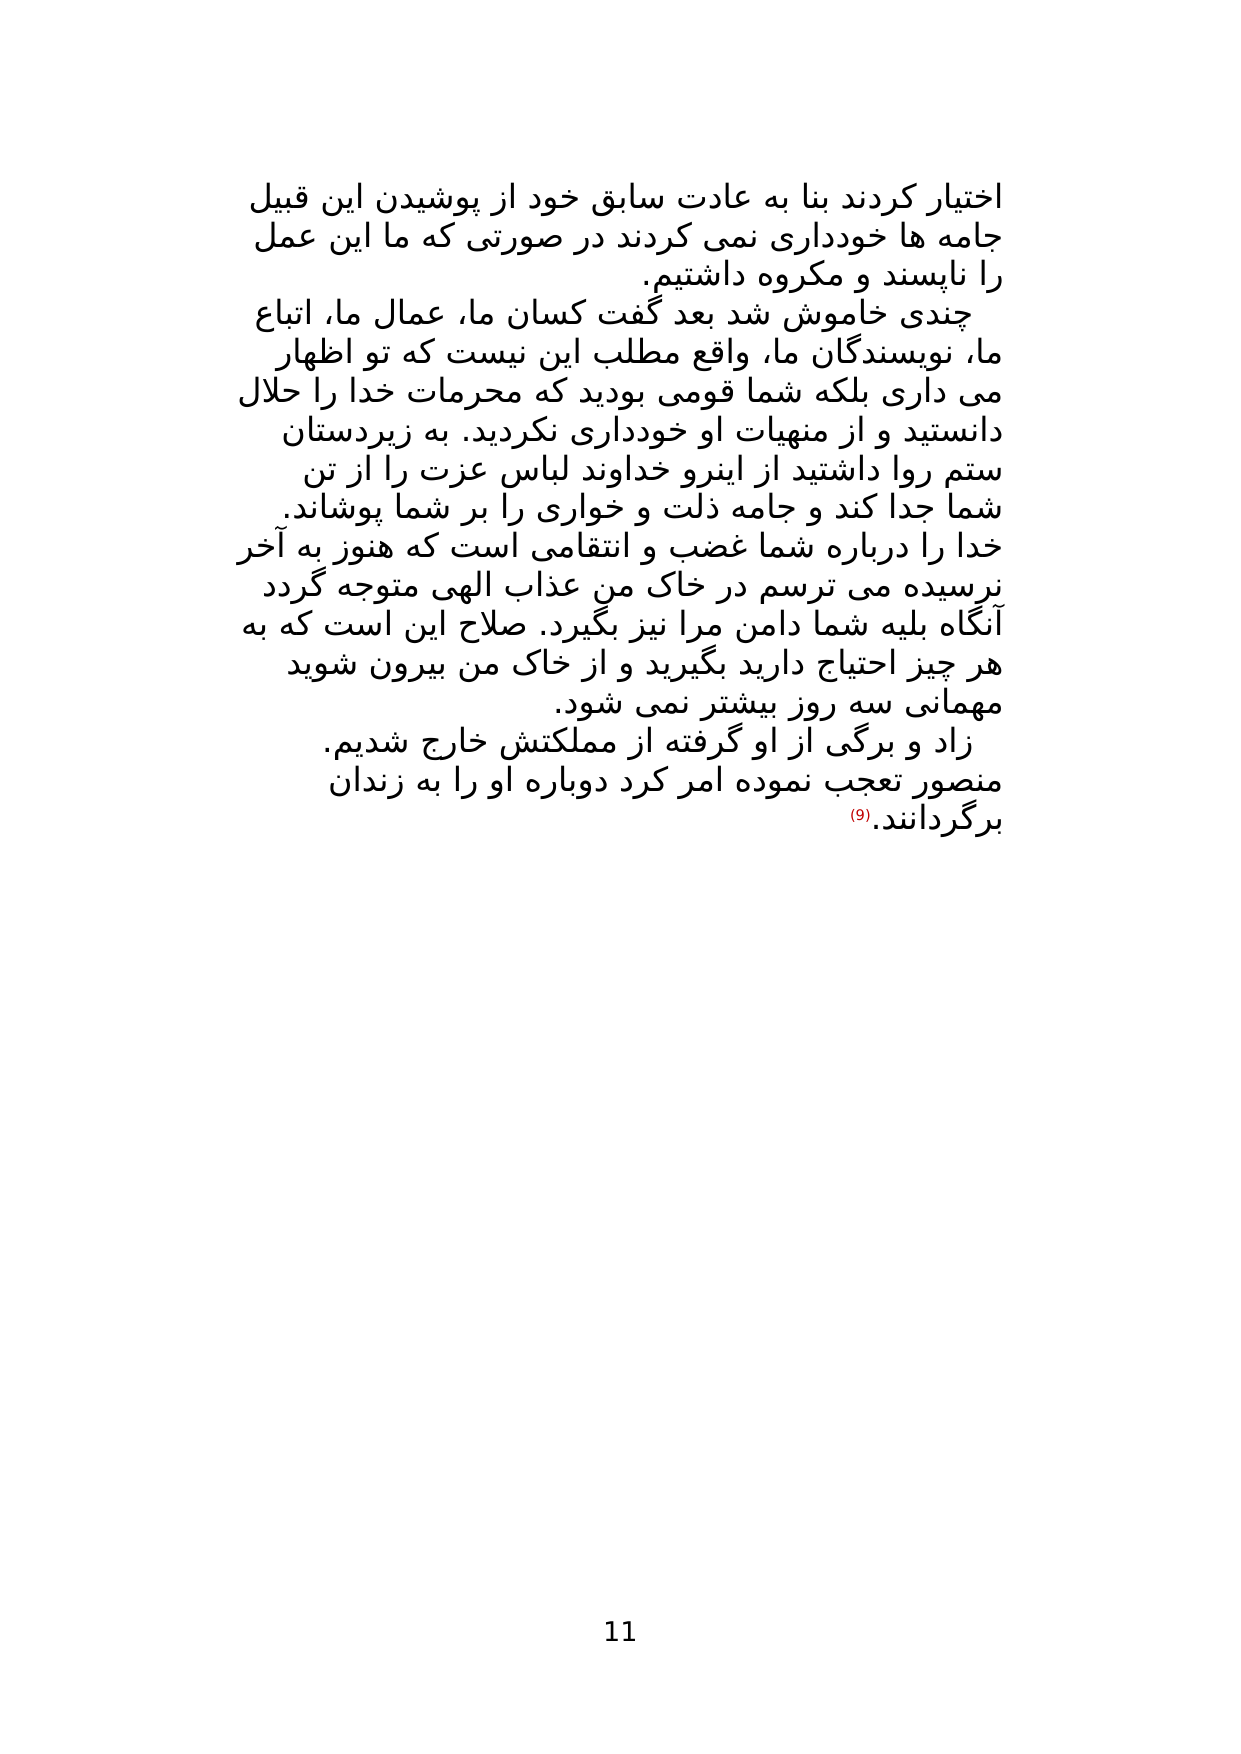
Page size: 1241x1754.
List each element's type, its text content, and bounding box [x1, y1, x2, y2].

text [236, 177, 1004, 294]
text زاد و برگی از او گرفته از مملکتش خارج شدیم. منصور تعجب نموده امر کرد دوباره او را به زندان برگردانند.(9) [236, 721, 1004, 838]
text چندی خاموش شد بعد گفت کسان ما، عمال ما، اتباع ما، نویسندگان ما، واقع مطلب این نیست که تو اظهار می داری بلکه شما قومی بودید که محرمات خدا را حلال دانستید و از منهیات او خودداری نکردید. به زیردستان ستم روا داشتید از اینرو خداوند لباس عزت را از تن شما جدا کند و جامه ذلت و خواری را بر شما پوشاند. خدا را درباره شما غضب و انتقامی است که هنوز به آخر نرسیده می ترسم در خاک من عذاب الهی متوجه گردد آنگاه بلیه شما دامن مرا نیز بگیرد. صلاح این است که به هر چیز احتیاج دارید بگیرید و از خاک من بیرون شوید مهمانی سه روز بیشتر نمی شود. [236, 294, 1004, 721]
